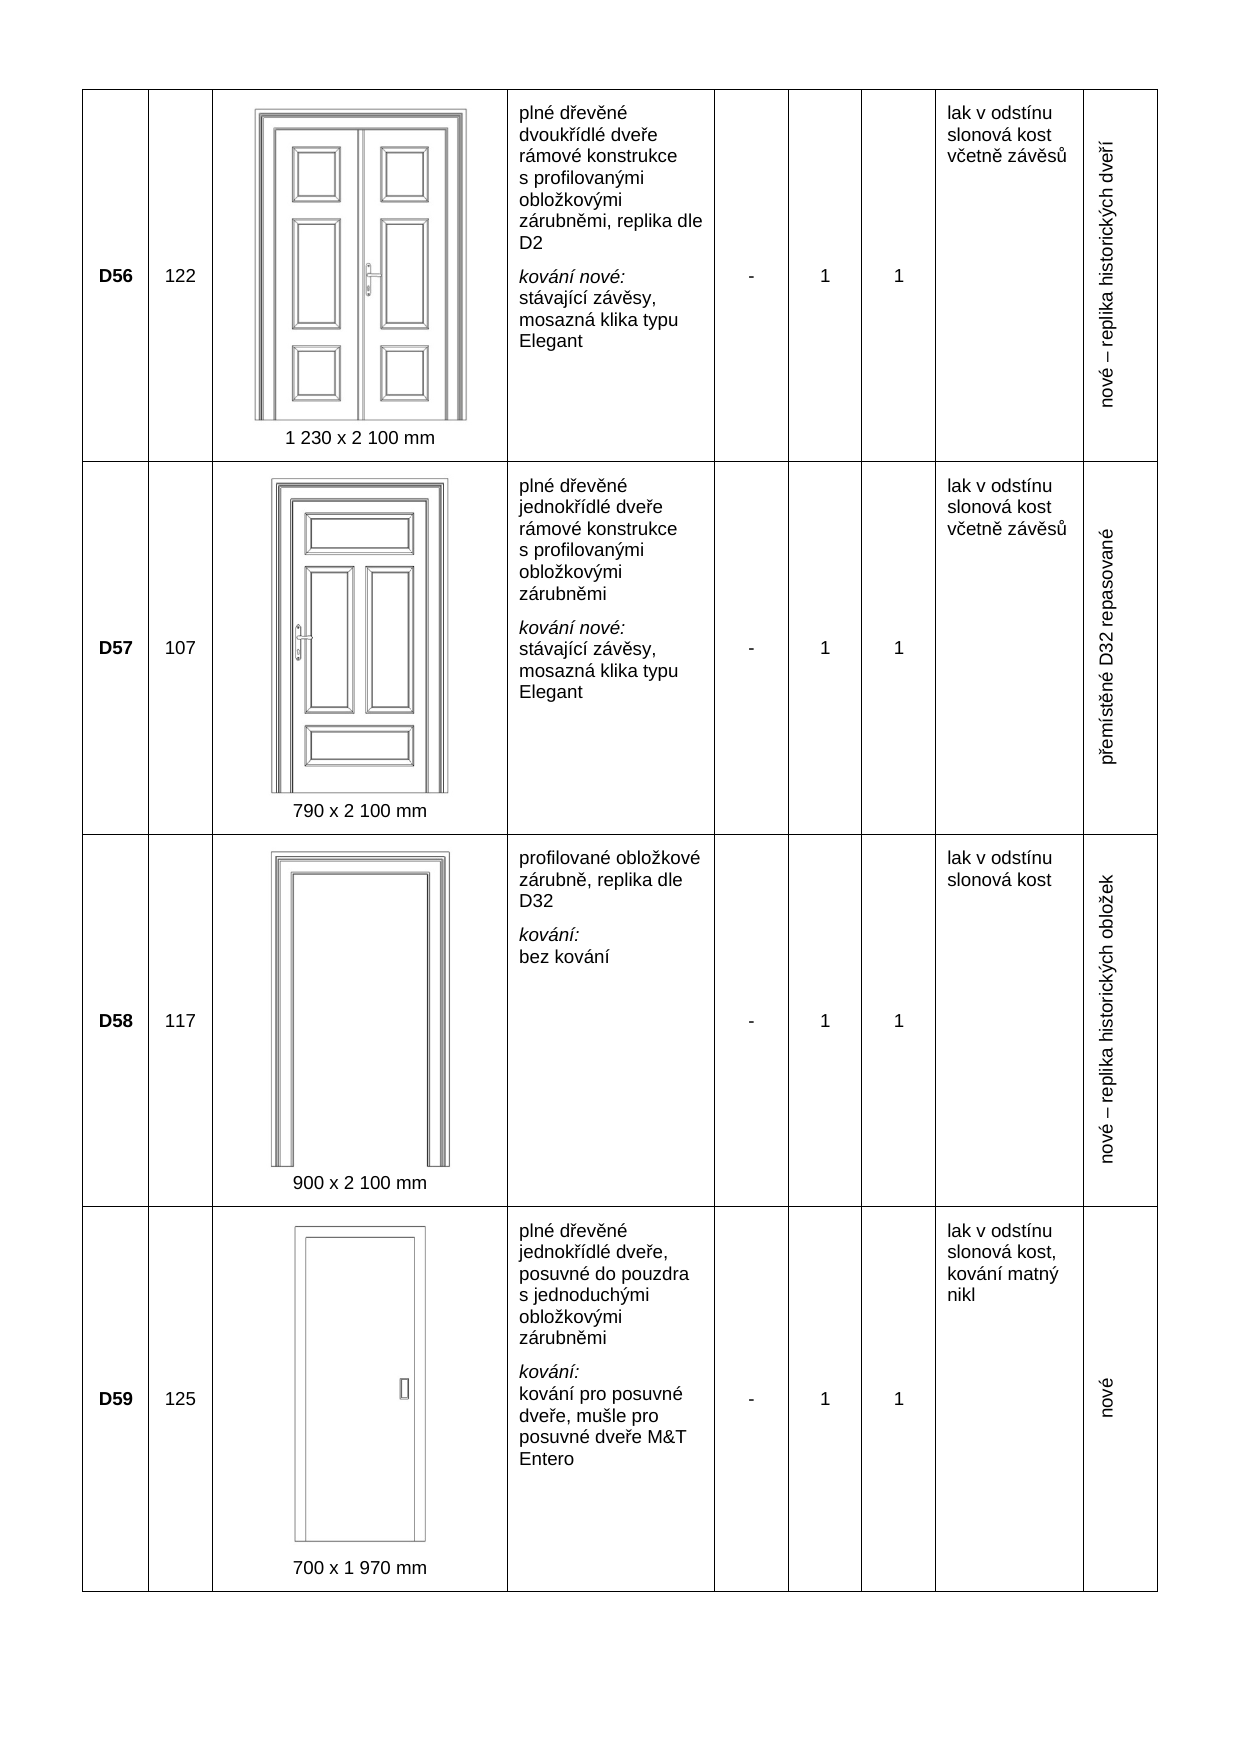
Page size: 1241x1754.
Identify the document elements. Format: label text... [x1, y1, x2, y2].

table_cell lak v odstínu slonová kost včetně závěsů [936, 462, 1083, 833]
table_cell 107 [149, 462, 212, 833]
table_cell - [715, 835, 788, 1206]
picture [288, 1219, 432, 1545]
picture [248, 102, 472, 427]
table_cell 1 [789, 835, 861, 1206]
table_cell D56 [83, 90, 148, 461]
table_cell 790 x 2 100 mm [213, 462, 507, 833]
table_cell lak v odstínu slonová kost včetně závěsů [936, 90, 1083, 461]
table_cell 125 [149, 1207, 212, 1591]
table_cell přemístěné D32 repasované [1084, 462, 1157, 833]
picture [265, 847, 455, 1172]
table_cell D59 [83, 1207, 148, 1591]
table_cell plné dřevěné dvoukřídlé dveře rámové konstrukce s profilovanými obložkovými zárubněmi, replika dle D2 kování nové: stávající závěsy, mosazná klika typu Elegant [508, 90, 714, 461]
table_cell 1 [862, 1207, 935, 1591]
table_cell 122 [149, 90, 212, 461]
table_cell plné dřevěné jednokřídlé dveře rámové konstrukce s profilovanými obložkovými zárubněmi kování nové: stávající závěsy, mosazná klika typu Elegant [508, 462, 714, 833]
table_cell D58 [83, 835, 148, 1206]
table_cell 1 [789, 1207, 861, 1591]
table_cell 900 x 2 100 mm [213, 835, 507, 1206]
table_cell - [715, 90, 788, 461]
table_cell 1 [862, 835, 935, 1206]
table_cell 1 [789, 462, 861, 833]
table_cell - [715, 462, 788, 833]
table_cell lak v odstínu slonová kost [936, 835, 1083, 1206]
table_cell 1 [862, 90, 935, 461]
table_cell D57 [83, 462, 148, 833]
picture [265, 474, 455, 800]
table_cell lak v odstínu slonová kost, kování matný nikl [936, 1207, 1083, 1591]
table_cell nové – replika historických dveří [1084, 90, 1157, 461]
table_cell 1 [789, 90, 861, 461]
table_cell profilované obložkové zárubně, replika dle D32 kování: bez kování [508, 835, 714, 1206]
table_cell nové – replika historických obložek [1084, 835, 1157, 1206]
table_cell nové [1084, 1207, 1157, 1591]
table_cell 1 230 x 2 100 mm [213, 90, 507, 461]
table_cell 700 x 1 970 mm [213, 1207, 507, 1591]
table_cell - [715, 1207, 788, 1591]
table_cell plné dřevěné jednokřídlé dveře, posuvné do pouzdra s jednoduchými obložkovými zárubněmi kování: kování pro posuvné dveře, mušle pro posuvné dveře M&T Entero [508, 1207, 714, 1591]
table_cell 117 [149, 835, 212, 1206]
table_cell 1 [862, 462, 935, 833]
